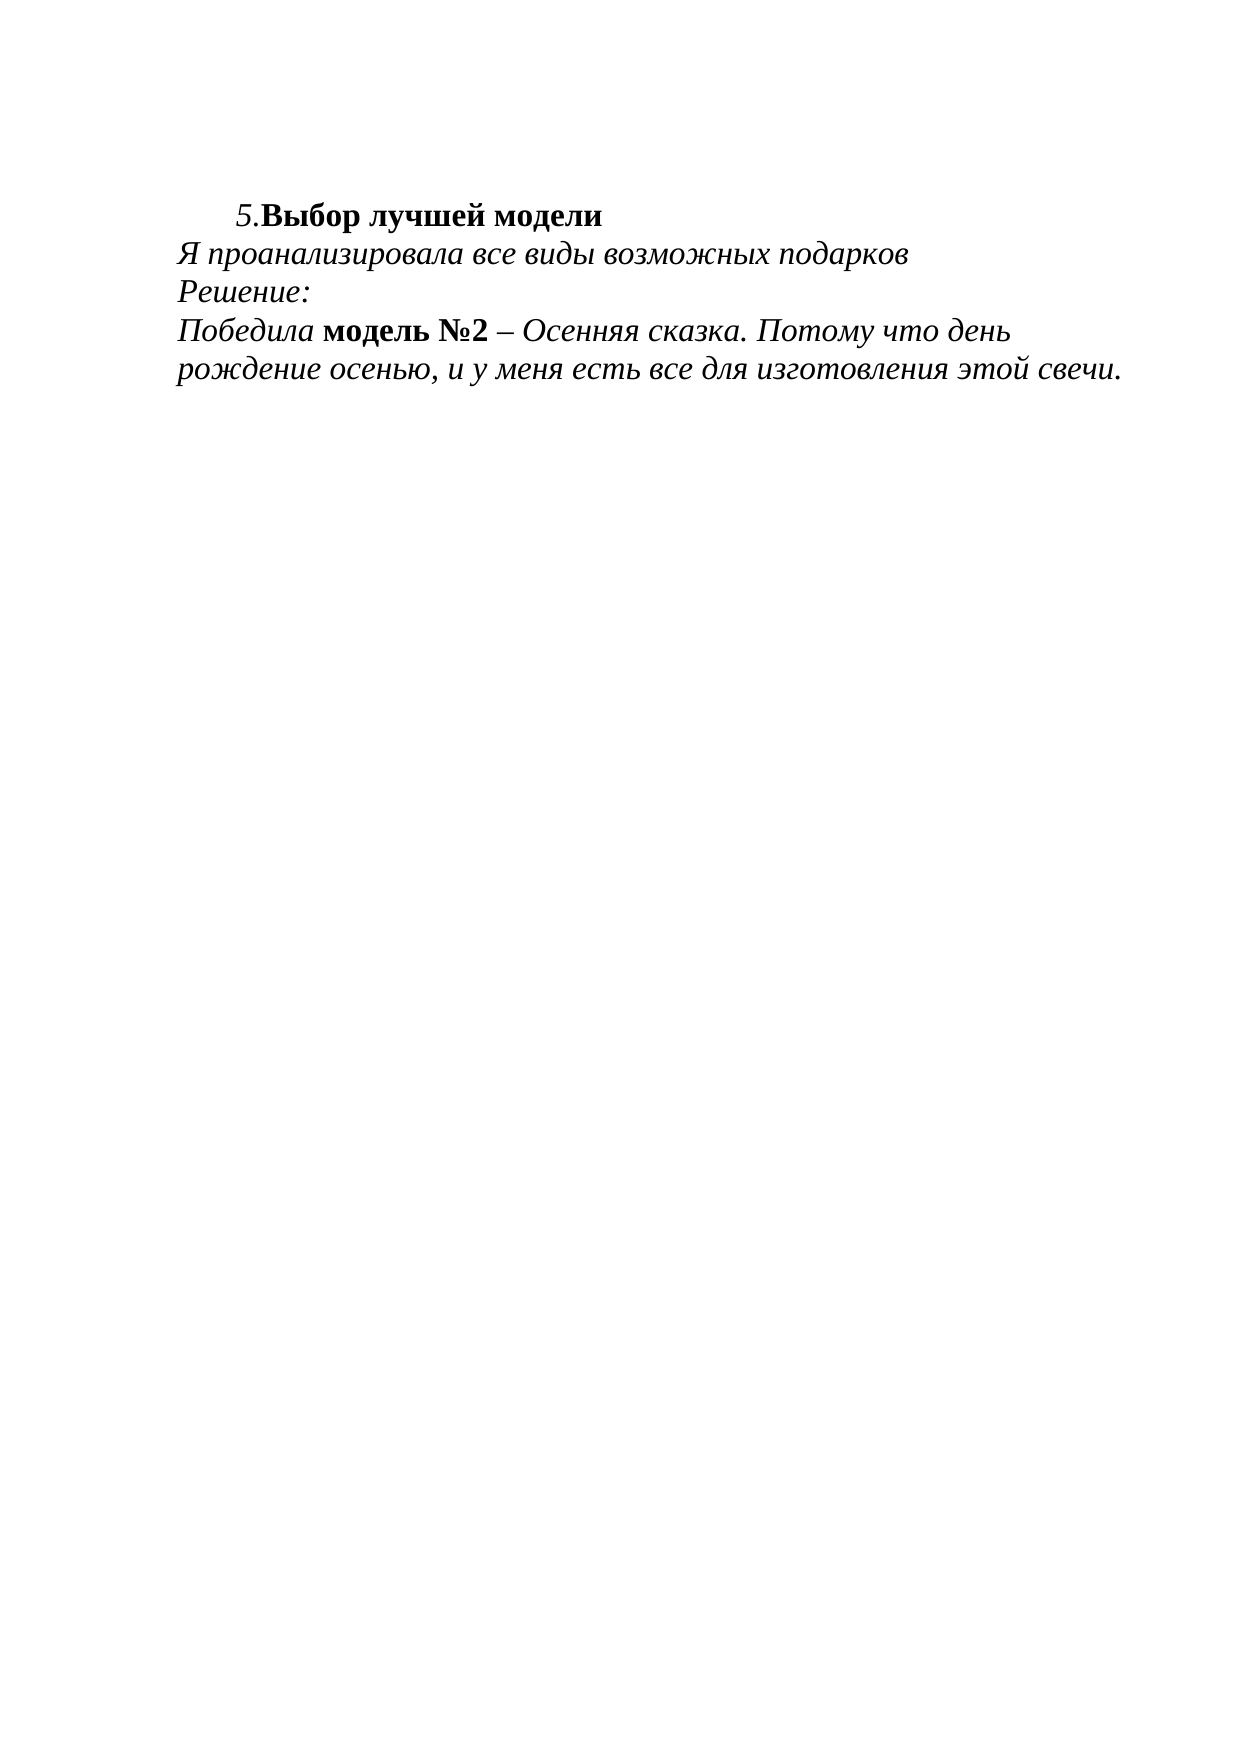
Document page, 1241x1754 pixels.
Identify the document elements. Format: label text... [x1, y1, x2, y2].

text Решение: [177, 271, 1152, 310]
text 5.Выбор лучшей модели [177, 195, 1152, 233]
text Победила модель №2 – Осенняя сказка. Потому что день рождение осенью, и у меня есть все для изготовления этой свечи. [177, 310, 1152, 386]
text Я проанализировала все виды возможных подарков [177, 233, 1152, 271]
